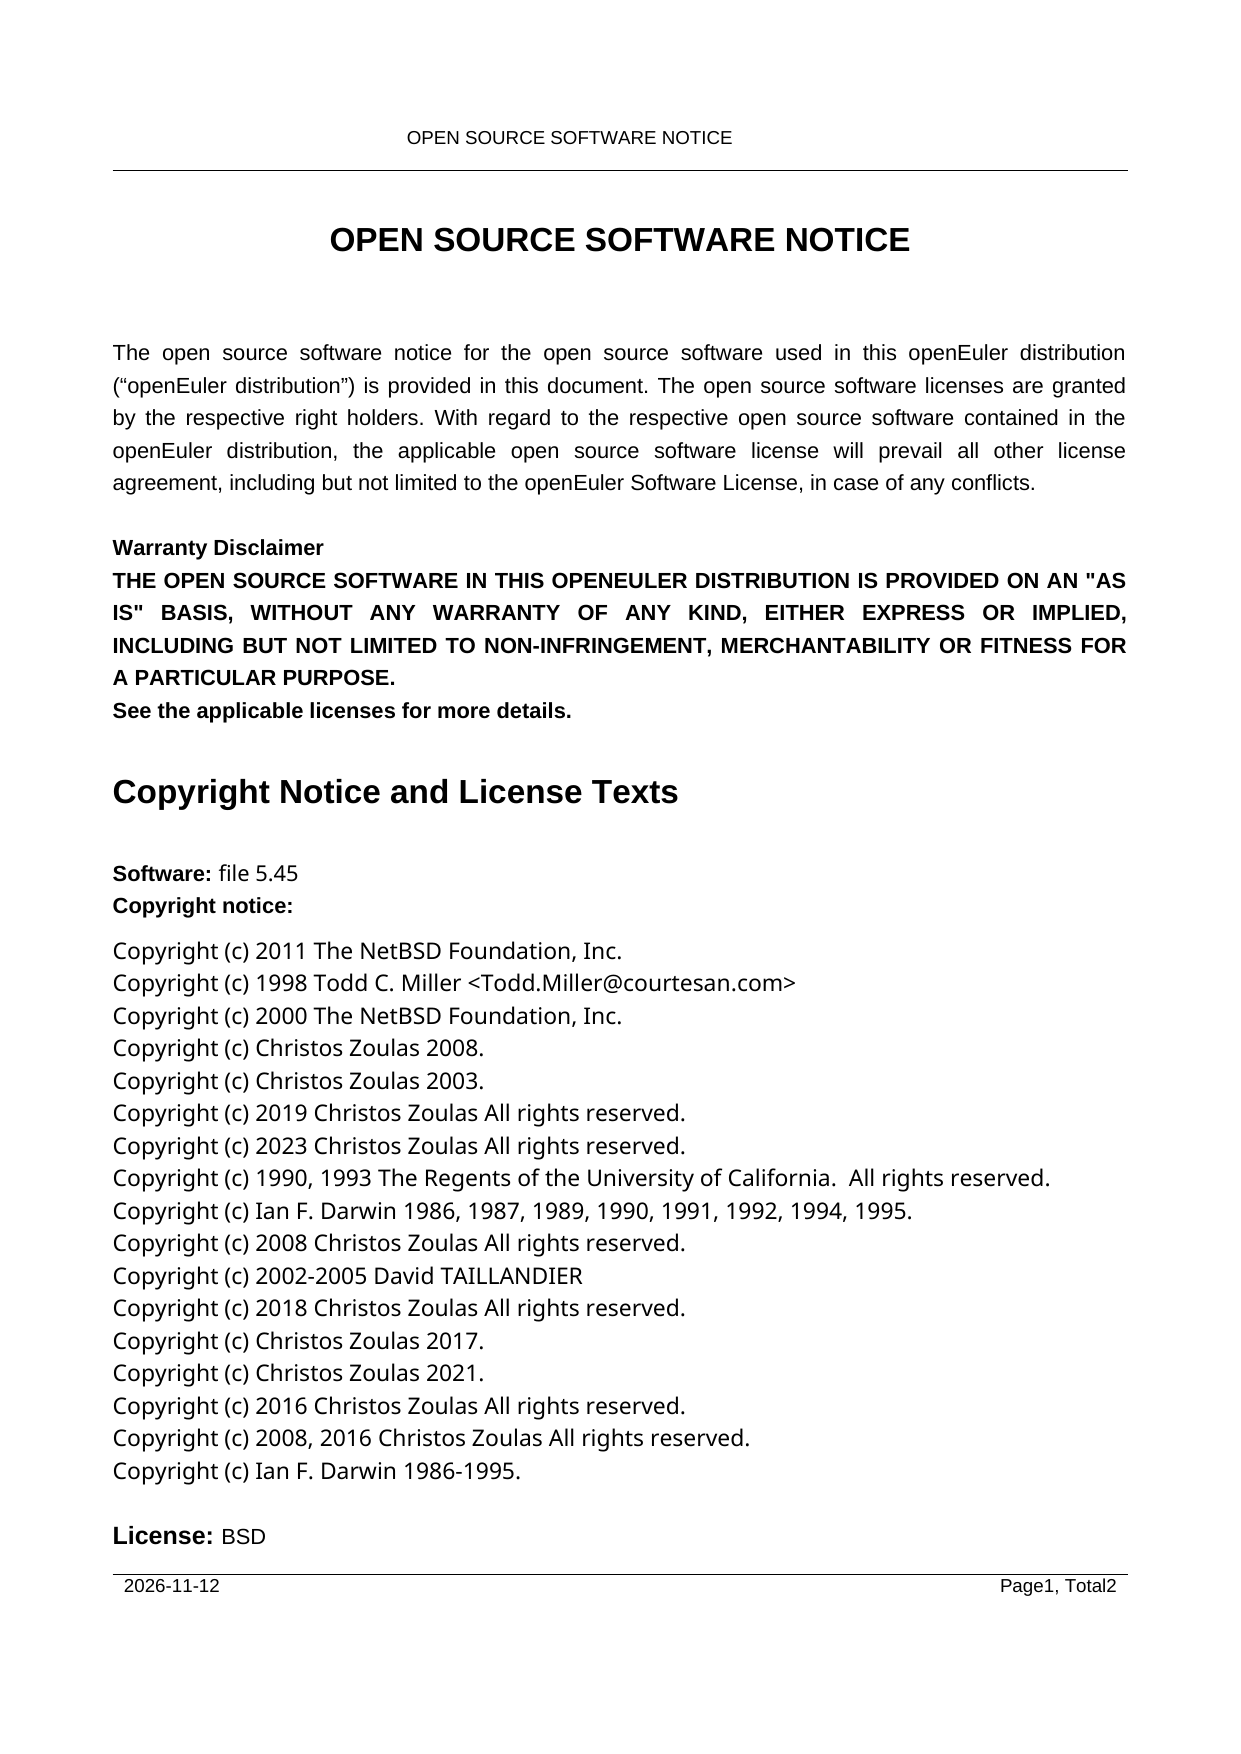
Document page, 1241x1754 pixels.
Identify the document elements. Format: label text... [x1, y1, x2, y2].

text OPEN SOURCE SOFTWARE NOTICE [112, 206, 1128, 271]
text Copyright (c) 2011 The NetBSD Foundation, Inc. Copyright (c) 1998 Todd C. Miller <Todd.Miller@courtesan.com> Copyright (c) 2000 The NetBSD Foundation, Inc. Copyright (c) Christos Zoulas 2008. Copyright (c) Christos Zoulas 2003. Copyright (c) 2019 Christos Zoulas All rights reserved. Copyright (c) 2023 Christos Zoulas All rights reserved. Copyright (c) 1990, 1993 The Regents of the University of California. All rights reserved. Copyright (c) Ian F. Darwin 1986, 1987, 1989, 1990, 1991, 1992, 1994, 1995. Copyright (c) 2008 Christos Zoulas All rights reserved. Copyright (c) 2002-2005 David TAILLANDIER Copyright (c) 2018 Christos Zoulas All rights reserved. Copyright (c) Christos Zoulas 2017. Copyright (c) Christos Zoulas 2021. Copyright (c) 2016 Christos Zoulas All rights reserved. Copyright (c) 2008, 2016 Christos Zoulas All rights reserved. Copyright (c) Ian F. Darwin 1986-1995. [112, 934, 1128, 1519]
text THE OPEN SOURCE SOFTWARE IN THIS OPENEULER DISTRIBUTION IS PROVIDED ON AN "AS IS" BASIS, WITHOUT ANY WARRANTY OF ANY KIND, EITHER EXPRESS OR IMPLIED, INCLUDING BUT NOT LIMITED TO NON-INFRINGEMENT, MERCHANTABILITY OR FITNESS FOR A PARTICULAR PURPOSE. See the applicable licenses for more details. [112, 564, 1128, 726]
text Copyright notice: [112, 889, 1128, 921]
text License: BSD [112, 1519, 1128, 1551]
text Copyright Notice and License Texts [112, 759, 1128, 824]
text Warranty Disclaimer [112, 531, 1128, 564]
text The open source software notice for the open source software used in this openEuler distribution (“openEuler distribution”) is provided in this document. The open source software licenses are granted by the respective right holders. With regard to the respective open source software contained in the openEuler distribution, the applicable open source software license will prevail all other license agreement, including but not limited to the openEuler Software License, in case of any conflicts. [112, 336, 1128, 499]
title Software: file 5.45 [112, 856, 1128, 889]
